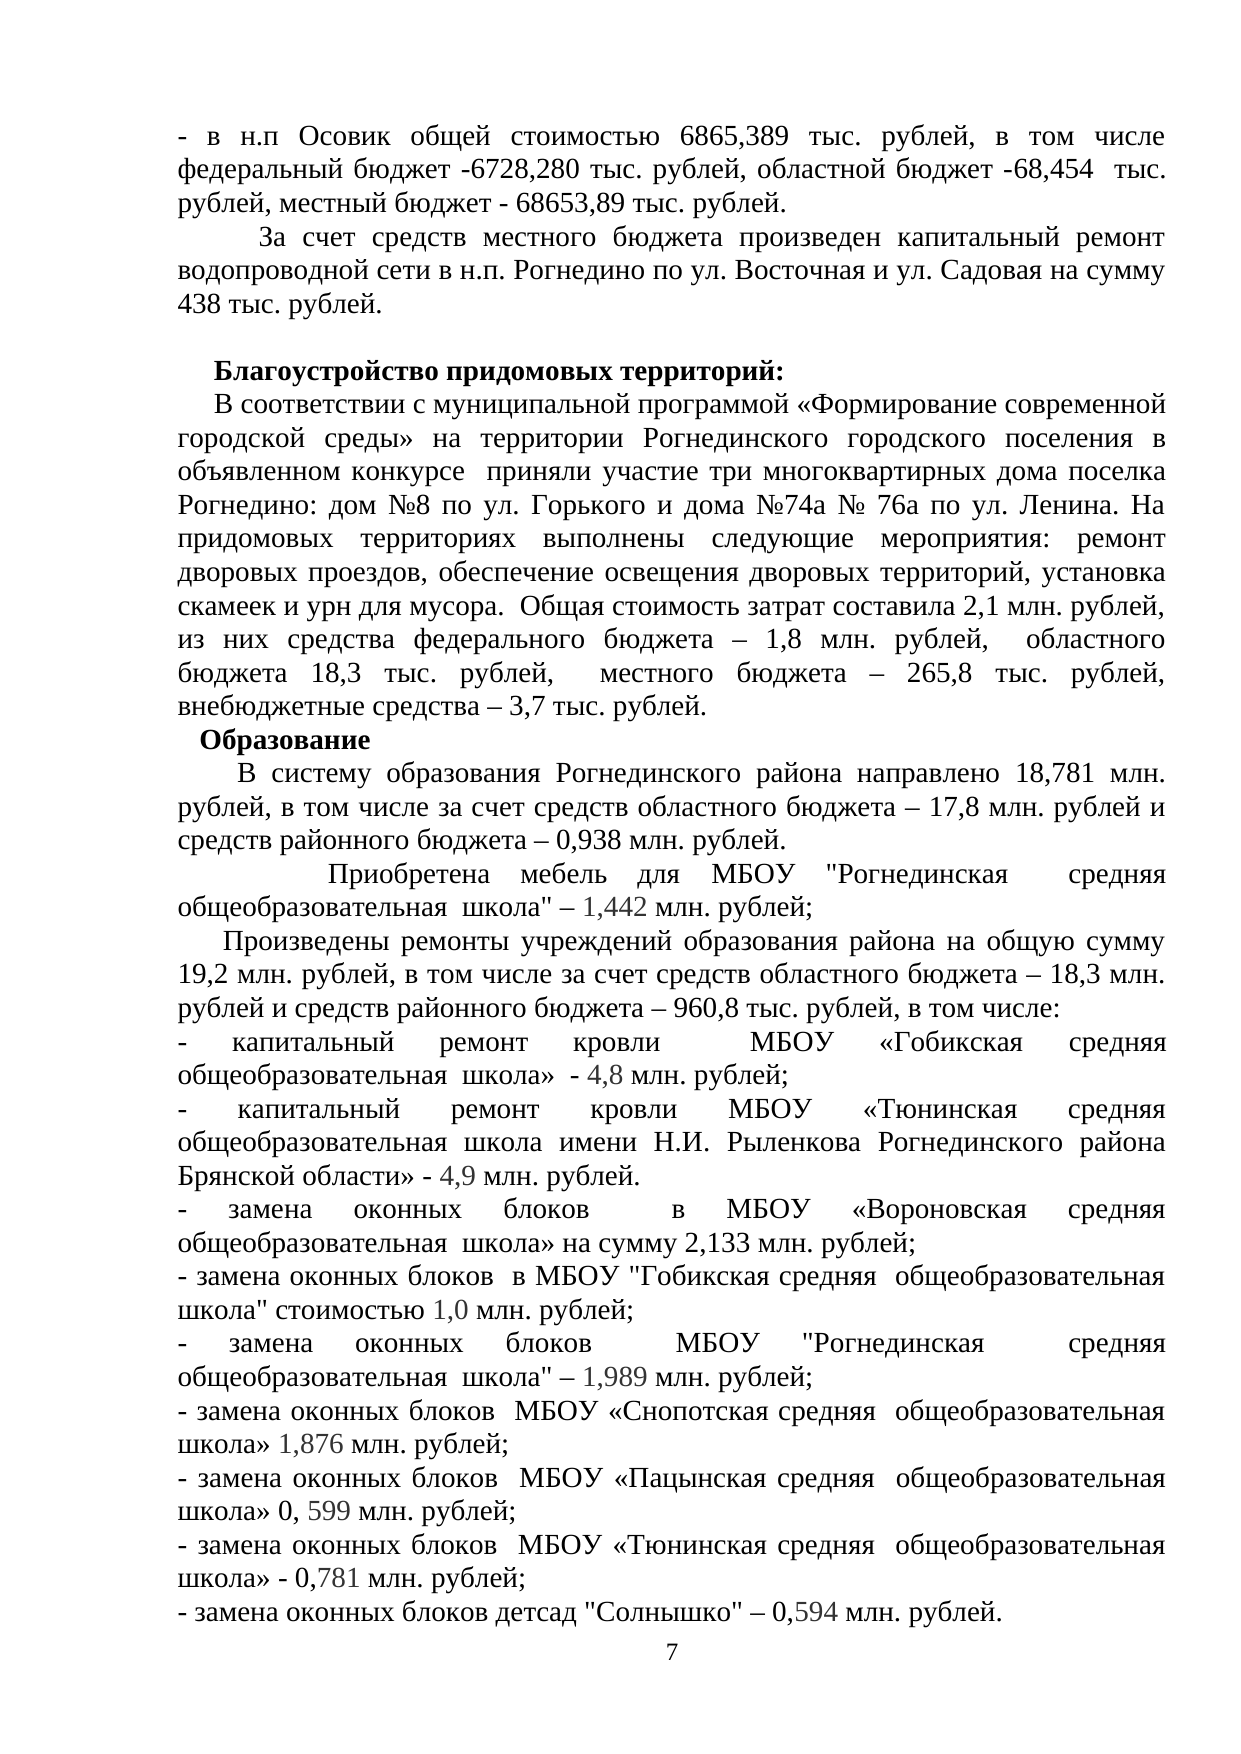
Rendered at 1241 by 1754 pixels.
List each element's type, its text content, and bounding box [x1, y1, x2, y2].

text Благоустройство придомовых территорий: [177, 353, 1167, 386]
text - замена оконных блоков МБОУ «Пацынская средняя общеобразовательная школа» 0, 599 млн. рублей; [177, 1460, 1167, 1527]
text Приобретена мебель для МБОУ "Рогнединская средняя общеобразовательная школа" – 1,442 млн. рублей; [177, 856, 1167, 923]
text - капитальный ремонт кровли МБОУ «Гобикская средняя общеобразовательная школа» - 4,8 млн. рублей; [177, 1024, 1167, 1091]
text Произведены ремонты учреждений образования района на общую сумму 19,2 млн. рублей, в том числе за счет средств областного бюджета – 18,3 млн. рублей и средств районного бюджета – 960,8 тыс. рублей, в том числе: [177, 923, 1167, 1024]
text - замена оконных блоков МБОУ "Рогнединская средняя общеобразовательная школа" – 1,989 млн. рублей; [177, 1326, 1167, 1393]
text - замена оконных блоков в МБОУ "Гобикская средняя общеобразовательная школа" стоимостью 1,0 млн. рублей; [177, 1258, 1167, 1326]
text В систему образования Рогнединского района направлено 18,781 млн. рублей, в том числе за счет средств областного бюджета – 17,8 млн. рублей и средств районного бюджета – 0,938 млн. рублей. [177, 755, 1167, 856]
text - замена оконных блоков МБОУ «Тюнинская средняя общеобразовательная школа» - 0,781 млн. рублей; [177, 1527, 1167, 1594]
text Образование [177, 722, 1167, 755]
text - замена оконных блоков МБОУ «Снопотская средняя общеобразовательная школа» 1,876 млн. рублей; [177, 1393, 1167, 1460]
text - капитальный ремонт кровли МБОУ «Тюнинская средняя общеобразовательная школа имени Н.И. Рыленкова Рогнединского района Брянской области» - 4,9 млн. рублей. [177, 1091, 1167, 1191]
text - замена оконных блоков детсад "Солнышко" – 0,594 млн. рублей. [177, 1594, 1167, 1627]
text - замена оконных блоков в МБОУ «Вороновская средняя общеобразовательная школа» на сумму 2,133 млн. рублей; [177, 1191, 1167, 1258]
text - в н.п Осовик общей стоимостью 6865,389 тыс. рублей, в том числе федеральный бюджет -6728,280 тыс. рублей, областной бюджет -68,454 тыс. рублей, местный бюджет - 68653,89 тыс. рублей. [177, 118, 1167, 219]
text За счет средств местного бюджета произведен капитальный ремонт водопроводной сети в н.п. Рогнедино по ул. Восточная и ул. Садовая на сумму 438 тыс. рублей. [177, 219, 1167, 319]
text В соответствии с муниципальной программой «Формирование современной городской среды» на территории Рогнединского городского поселения в объявленном конкурсе приняли участие три многоквартирных дома поселка Рогнедино: дом №8 по ул. Горького и дома №74а № 76а по ул. Ленина. На придомовых территориях выполнены следующие мероприятия: ремонт дворовых проездов, обеспечение освещения дворовых территорий, установка скамеек и урн для мусора. Общая стоимость затрат составила 2,1 млн. рублей, из них средства федерального бюджета – 1,8 млн. рублей, областного бюджета 18,3 тыс. рублей, местного бюджета – 265,8 тыс. рублей, внебюджетные средства – 3,7 тыс. рублей. [177, 386, 1167, 722]
